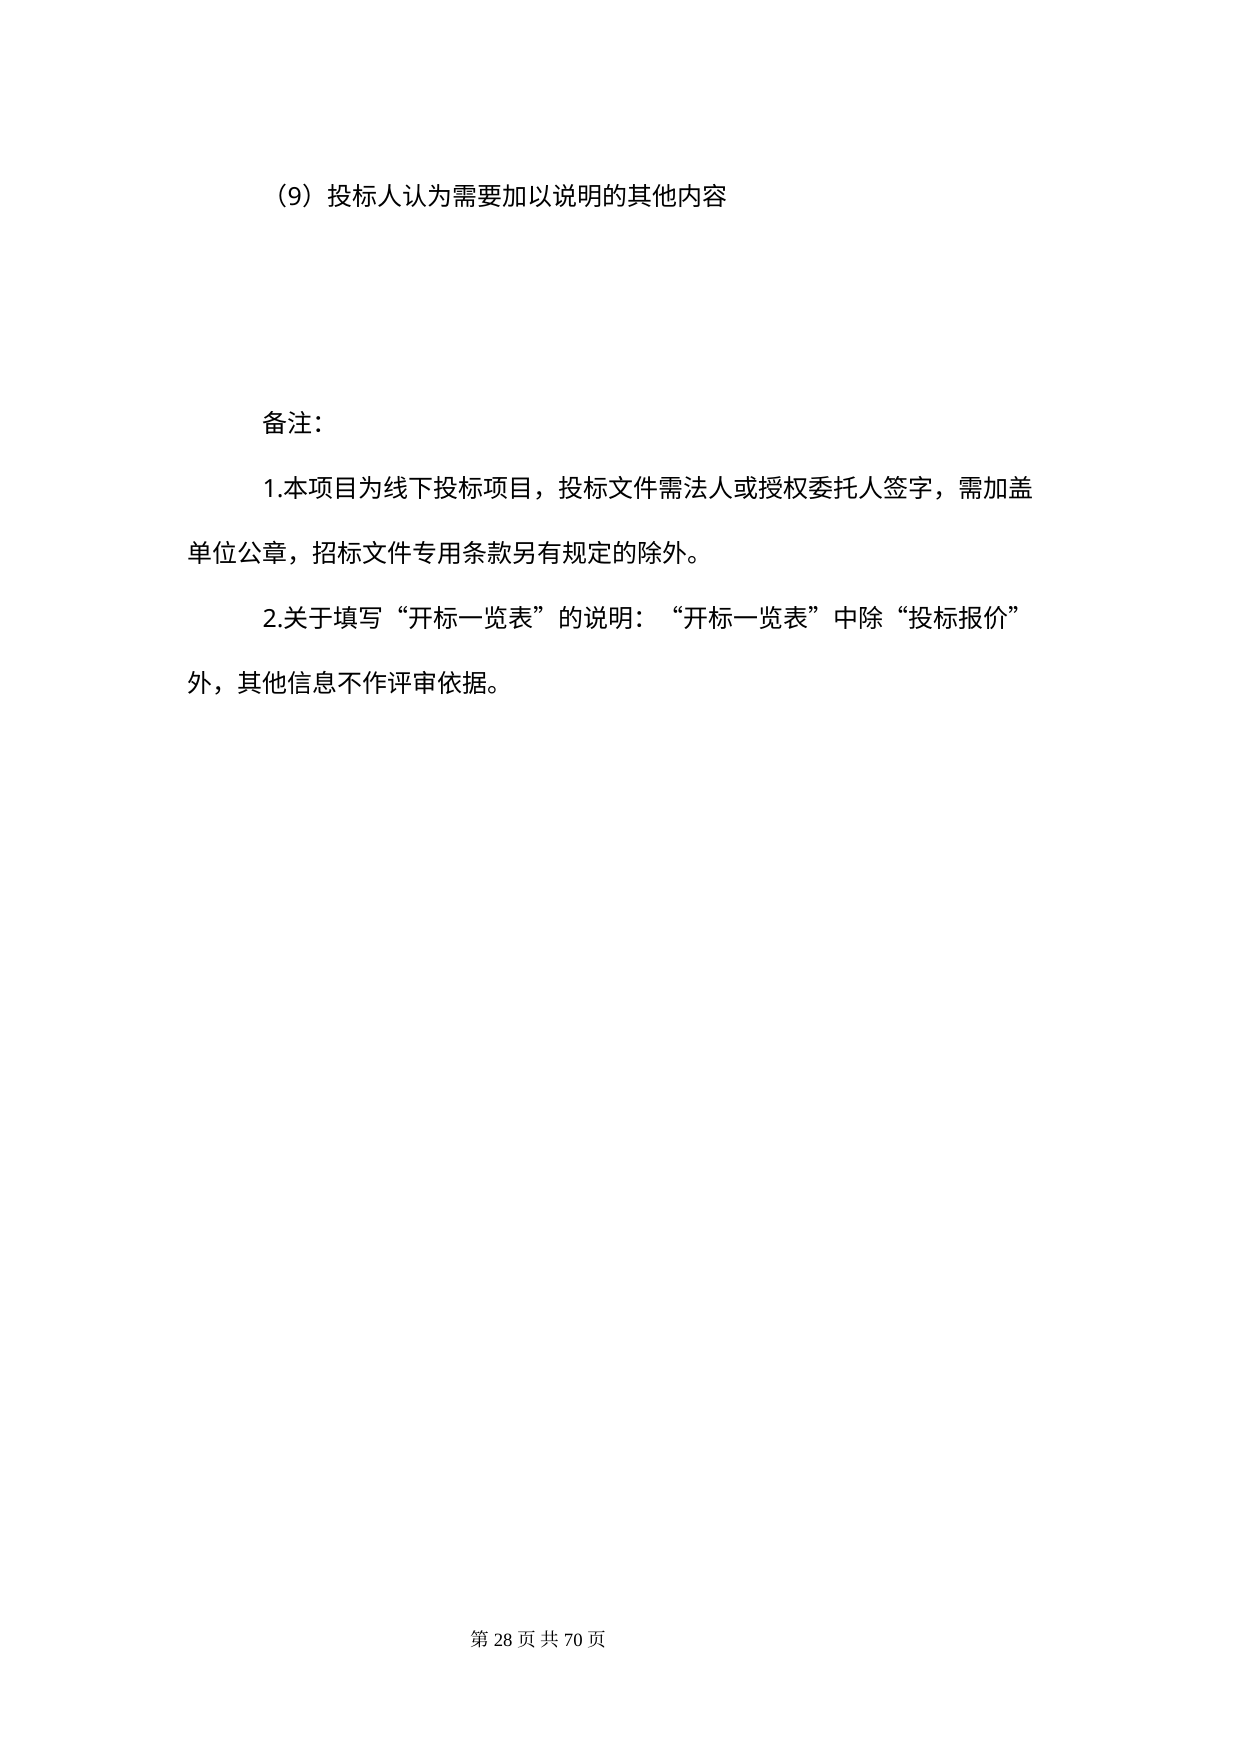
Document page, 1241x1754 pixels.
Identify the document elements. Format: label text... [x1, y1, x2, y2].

text 2.关于填写“开标一览表”的说明：“开标一览表”中除“投标报价”外，其他信息不作评审依据。 [187, 584, 1053, 714]
text 1.本项目为线下投标项目，投标文件需法人或授权委托人签字，需加盖单位公章，招标文件专用条款另有规定的除外。 [187, 454, 1053, 584]
text 备注： [187, 389, 1053, 454]
text （9）投标人认为需要加以说明的其他内容 [187, 162, 1053, 227]
